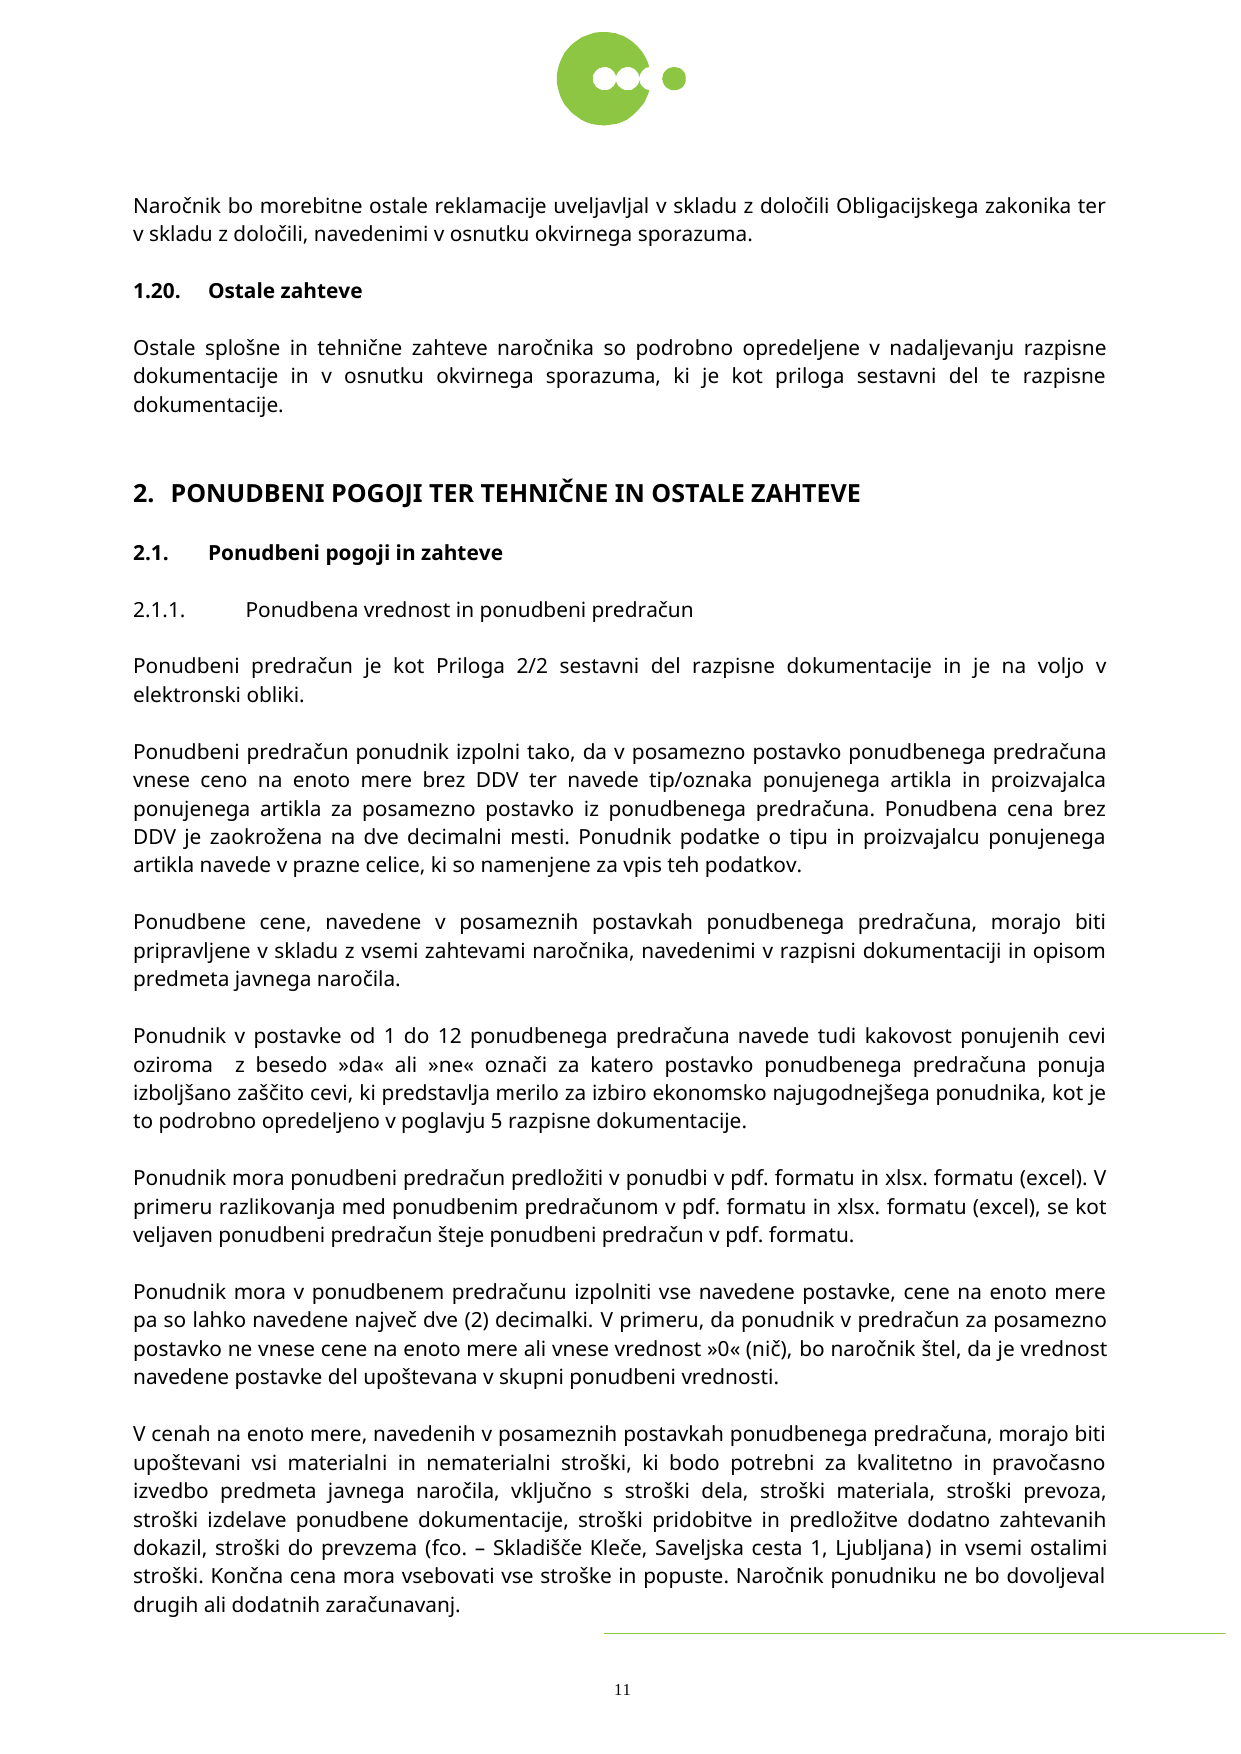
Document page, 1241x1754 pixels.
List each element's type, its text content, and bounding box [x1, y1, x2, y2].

text Ostale splošne in tehnične zahteve naročnika so podrobno opredeljene v nadaljevanju razpisne dokumentacije in v osnutku okvirnega sporazuma, ki je kot priloga sestavni del te razpisne dokumentacije. [133, 333, 1107, 418]
text Ponudbeni predračun ponudnik izpolni tako, da v posamezno postavko ponudbenega predračuna vnese ceno na enoto mere brez DDV ter navede tip/oznaka ponujenega artikla in proizvajalca ponujenega artikla za posamezno postavko iz ponudbenega predračuna. Ponudbena cena brez DDV je zaokrožena na dve decimalni mesti. Ponudnik podatke o tipu in proizvajalcu ponujenega artikla navede v prazne celice, ki so namenjene za vpis teh podatkov. [133, 737, 1107, 879]
list PONUDBENI POGOJI TER TEHNIČNE IN OSTALE ZAHTEVE [133, 475, 1107, 509]
text V cenah na enoto mere, navedenih v posameznih postavkah ponudbenega predračuna, morajo biti upoštevani vsi materialni in nematerialni stroški, ki bodo potrebni za kvalitetno in pravočasno izvedbo predmeta javnega naročila, vključno s stroški dela, stroški materiala, stroški prevoza, stroški izdelave ponudbene dokumentacije, stroški pridobitve in predložitve dodatno zahtevanih dokazil, stroški do prevzema (fco. – Skladišče Kleče, Saveljska cesta 1, Ljubljana) in vsemi ostalimi stroški. Končna cena mora vsebovati vse stroške in popuste. Naročnik ponudniku ne bo dovoljeval drugih ali dodatnih zaračunavanj. [133, 1419, 1107, 1618]
text Ponudnik mora ponudbeni predračun predložiti v ponudbi v pdf. formatu in xlsx. formatu (excel). V primeru razlikovanja med ponudbenim predračunom v pdf. formatu in xlsx. formatu (excel), se kot veljaven ponudbeni predračun šteje ponudbeni predračun v pdf. formatu. [133, 1163, 1107, 1249]
list Ostale zahteve [133, 276, 1107, 305]
text Naročnik bo morebitne ostale reklamacije uveljavljal v skladu z določili Obligacijskega zakonika ter v skladu z določili, navedenimi v osnutku okvirnega sporazuma. [133, 191, 1107, 248]
text Ponudbeni predračun je kot Priloga 2/2 sestavni del razpisne dokumentacije in je na voljo v elektronski obliki. [133, 652, 1107, 708]
text Ponudnik v postavke od 1 do 12 ponudbenega predračuna navede tudi kakovost ponujenih cevi oziroma z besedo »da« ali »ne« označi za katero postavko ponudbenega predračuna ponuja izboljšano zaščito cevi, ki predstavlja merilo za izbiro ekonomsko najugodnejšega ponudnika, kot je to podrobno opredeljeno v poglavju 5 razpisne dokumentacije. [133, 1021, 1107, 1135]
text Ponudnik mora v ponudbenem predračunu izpolniti vse navedene postavke, cene na enoto mere pa so lahko navedene največ dve (2) decimalki. V primeru, da ponudnik v predračun za posamezno postavko ne vnese cene na enoto mere ali vnese vrednost »0« (nič), bo naročnik štel, da je vrednost navedene postavke del upoštevana v skupni ponudbeni vrednosti. [133, 1277, 1107, 1391]
list Ponudbena vrednost in ponudbeni predračun [133, 595, 1107, 623]
list Ponudbeni pogoji in zahteve [133, 538, 1107, 566]
text Ponudbene cene, navedene v posameznih postavkah ponudbenega predračuna, morajo biti pripravljene v skladu z vsemi zahtevami naročnika, navedenimi v razpisni dokumentaciji in opisom predmeta javnega naročila. [133, 907, 1107, 993]
